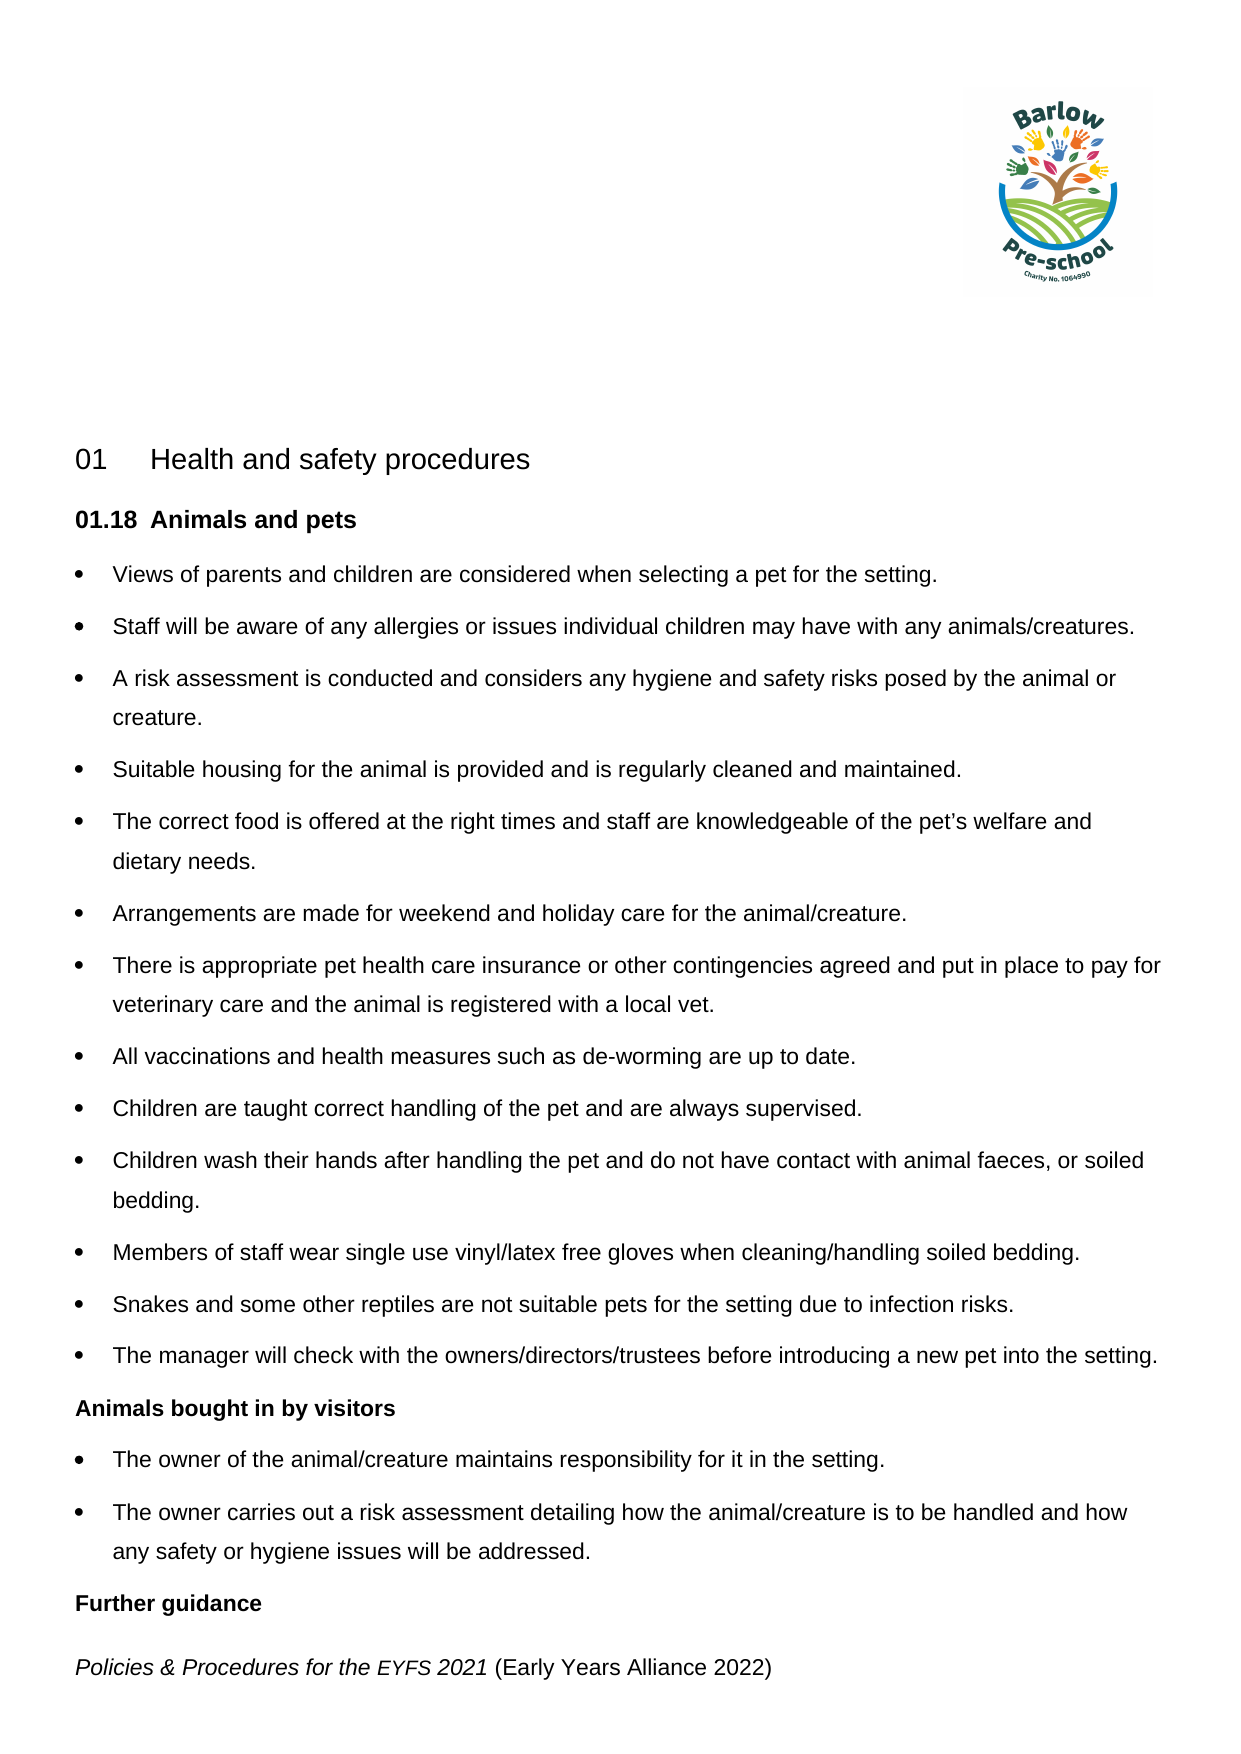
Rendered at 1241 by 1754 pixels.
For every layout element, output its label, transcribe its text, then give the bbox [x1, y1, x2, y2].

list Animals bought in by visitors [75, 1394, 1165, 1421]
text 01 Health and safety procedures [75, 442, 1240, 476]
list There is appropriate pet health care insurance or other contingencies agreed and put in place to pay for veterinary care and the animal is registered with a local vet. [75, 952, 1165, 1017]
list The owner carries out a risk assessment detailing how the animal/creature is to be handled and how any safety or hygiene issues will be addressed. [75, 1498, 1165, 1564]
list The correct food is offered at the right times and staff are knowledgeable of the pet’s welfare and dietary needs. [75, 808, 1165, 874]
list Staff will be aware of any allergies or issues individual children may have with any animals/creatures. [75, 613, 1165, 639]
list The owner of the animal/creature maintains responsibility for it in the setting. [75, 1446, 1165, 1473]
picture [962, 87, 1154, 297]
text 01.18 Animals and pets [75, 505, 1240, 534]
list Children are taught correct handling of the pet and are always supervised. [75, 1095, 1165, 1121]
list Members of staff wear single use vinyl/latex free gloves when cleaning/handling soiled bedding. [75, 1238, 1165, 1265]
list Suitable housing for the animal is provided and is regularly cleaned and maintained. [75, 756, 1165, 783]
list Children wash their hands after handling the pet and do not have contact with animal faeces, or soiled bedding. [75, 1147, 1165, 1213]
list Snakes and some other reptiles are not suitable pets for the setting due to infection risks. [75, 1291, 1165, 1317]
list Arrangements are made for weekend and holiday care for the animal/creature. [75, 900, 1165, 926]
list A risk assessment is conducted and considers any hygiene and safety risks posed by the animal or creature. [75, 665, 1165, 731]
text Further guidance [75, 1590, 1165, 1616]
list The manager will check with the owners/directors/trustees before introducing a new pet into the setting. [75, 1342, 1165, 1369]
list All vaccinations and health measures such as de-worming are up to date. [75, 1043, 1165, 1069]
list Views of parents and children are considered when selecting a pet for the setting. [75, 561, 1165, 587]
